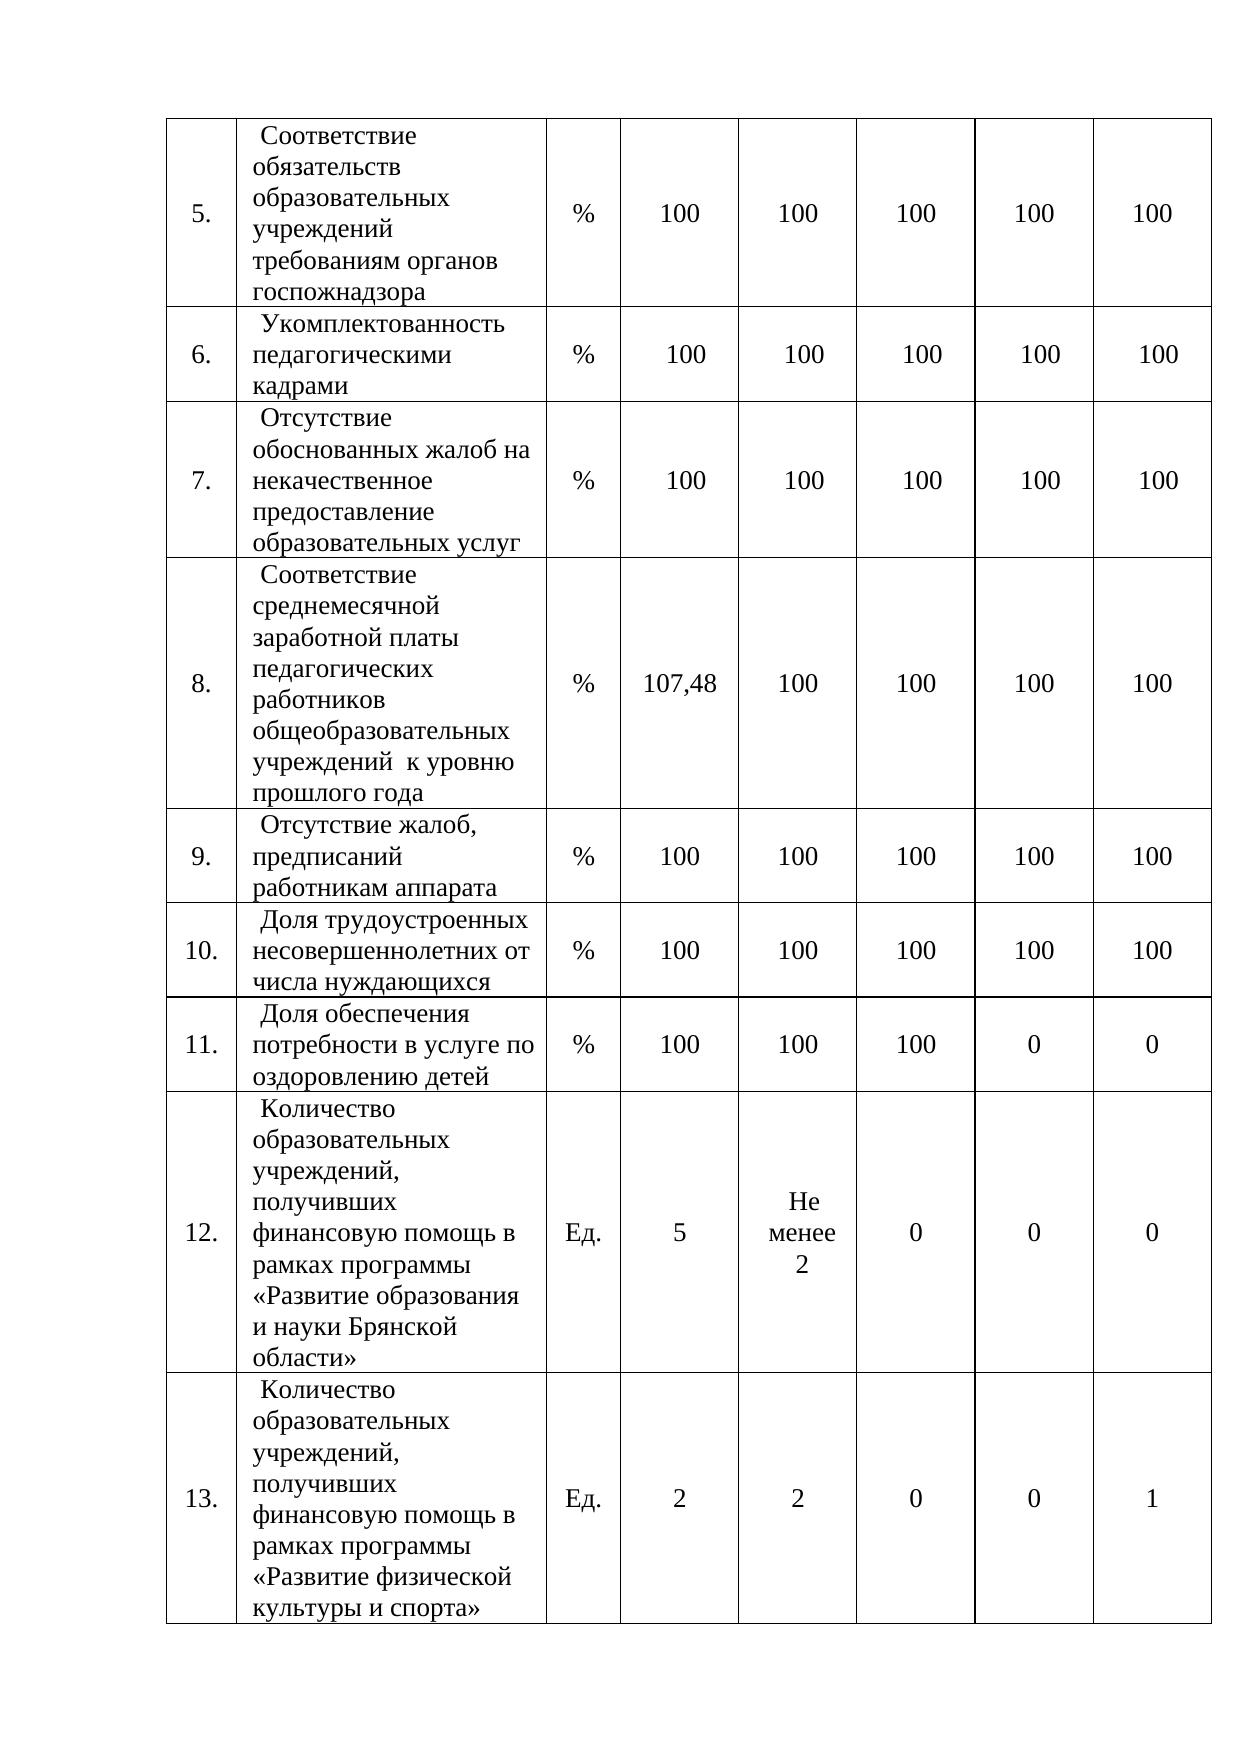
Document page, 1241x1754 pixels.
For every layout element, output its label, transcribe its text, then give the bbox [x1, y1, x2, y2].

table_cell 100 [739, 402, 856, 557]
table_cell 100 [621, 809, 738, 902]
table_cell % [547, 119, 620, 306]
table_cell 100 [621, 119, 738, 306]
table_cell 0 [976, 998, 1093, 1091]
table_cell 0 [857, 1092, 974, 1372]
table_cell Отсутствие обоснованных жалоб на некачественное предоставление образовательных услуг [237, 402, 546, 557]
table_cell 100 [1094, 809, 1211, 902]
table_cell 100 [857, 402, 974, 557]
table_cell 7. [167, 402, 236, 557]
table_cell Соответствие обязательств образовательных учреждений требованиям органов госпожнадзора [237, 119, 546, 306]
table_cell 100 [1094, 558, 1211, 807]
table_cell 100 [1094, 402, 1211, 557]
table_cell 100 [857, 558, 974, 807]
table_cell 100 [621, 903, 738, 996]
table_cell Отсутствие жалоб, предписаний работникам аппарата [237, 809, 546, 902]
table_cell 10. [167, 903, 236, 996]
table_cell 0 [1094, 998, 1211, 1091]
table_cell % [547, 903, 620, 996]
table_cell Ед. [547, 1373, 620, 1622]
table_cell 100 [857, 998, 974, 1091]
table_cell 100 [621, 307, 738, 401]
table_cell Количество образовательных учреждений, получивших финансовую помощь в рамках программы «Развитие физической культуры и спорта» [237, 1373, 546, 1622]
table_cell 100 [857, 307, 974, 401]
table_cell % [547, 558, 620, 807]
table_cell Не менее 2 [739, 1092, 856, 1372]
table_cell 100 [1094, 903, 1211, 996]
table_cell 0 [857, 1373, 974, 1622]
table_cell 100 [857, 119, 974, 306]
table_cell 9. [167, 809, 236, 902]
table_cell Количество образовательных учреждений, получивших финансовую помощь в рамках программы «Развитие образования и науки Брянской области» [237, 1092, 546, 1372]
table_cell 0 [976, 1373, 1093, 1622]
table_cell 1 [1094, 1373, 1211, 1622]
table_cell % [547, 809, 620, 902]
table_cell 2 [621, 1373, 738, 1622]
table_cell 11. [167, 998, 236, 1091]
table_cell 0 [976, 1092, 1093, 1372]
table_cell 100 [857, 903, 974, 996]
table_cell 107,48 [621, 558, 738, 807]
table_cell 13. [167, 1373, 236, 1622]
table_cell Укомплектованность педагогическими кадрами [237, 307, 546, 401]
table_cell 100 [739, 998, 856, 1091]
table_cell 100 [857, 809, 974, 902]
table_cell Доля трудоустроенных несовершеннолетних от числа нуждающихся [237, 903, 546, 996]
table_cell 100 [621, 998, 738, 1091]
table_cell 8. [167, 558, 236, 807]
table_cell 100 [976, 402, 1093, 557]
table_cell 100 [976, 307, 1093, 401]
table_cell 100 [976, 119, 1093, 306]
table_cell 100 [976, 558, 1093, 807]
table_cell Ед. [547, 1092, 620, 1372]
table_cell 100 [739, 903, 856, 996]
table_cell 2 [739, 1373, 856, 1622]
table_cell 100 [739, 307, 856, 401]
table_cell 100 [739, 119, 856, 306]
table_cell % [547, 402, 620, 557]
table_cell % [547, 307, 620, 401]
table_cell 5. [167, 119, 236, 306]
table_cell 12. [167, 1092, 236, 1372]
table_cell 5 [621, 1092, 738, 1372]
table_cell 6. [167, 307, 236, 401]
table_cell Соответствие среднемесячной заработной платы педагогических работников общеобразовательных учреждений к уровню прошлого года [237, 558, 546, 807]
table_cell Доля обеспечения потребности в услуге по оздоровлению детей [237, 998, 546, 1091]
table_cell 100 [976, 809, 1093, 902]
table_cell 100 [1094, 307, 1211, 401]
table_cell % [547, 998, 620, 1091]
table_cell 100 [739, 809, 856, 902]
table_cell 100 [1094, 119, 1211, 306]
table_cell 100 [739, 558, 856, 807]
table_cell 100 [621, 402, 738, 557]
table_cell 0 [1094, 1092, 1211, 1372]
table_cell 100 [976, 903, 1093, 996]
